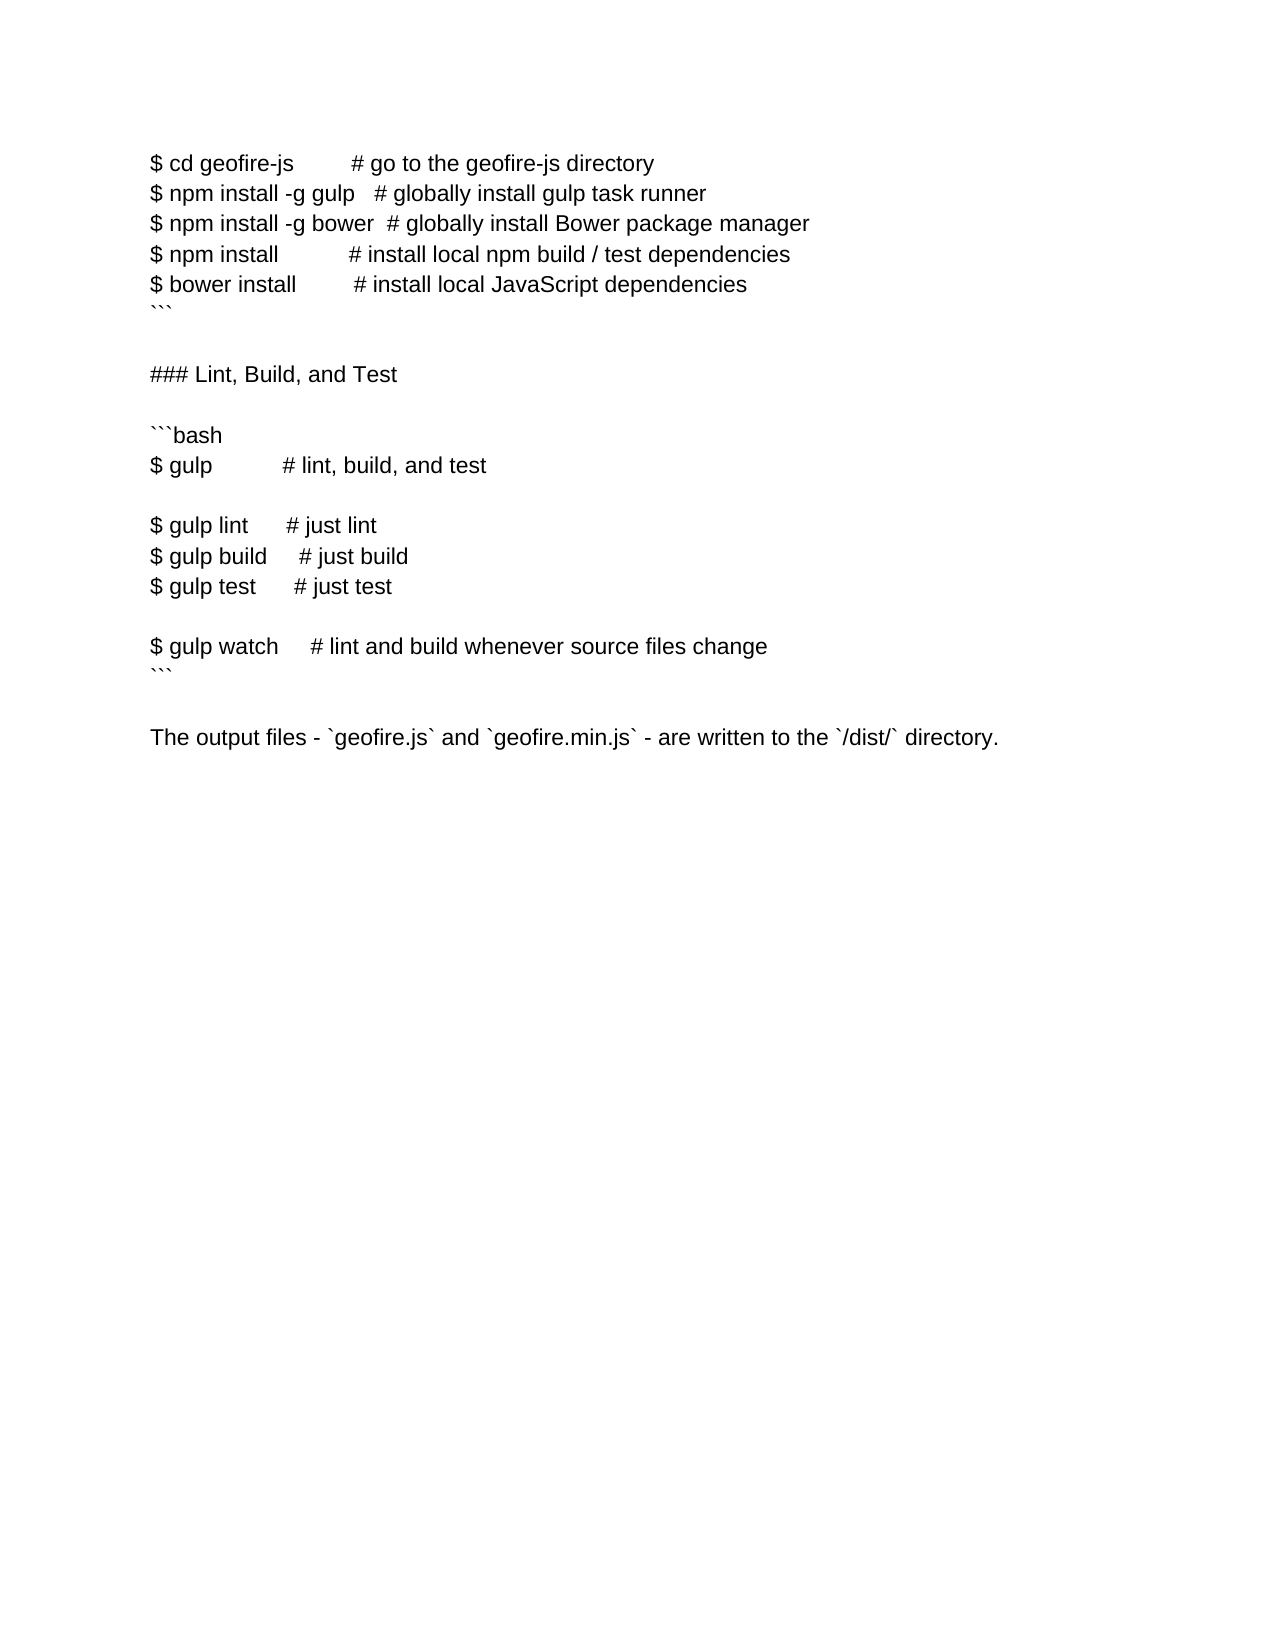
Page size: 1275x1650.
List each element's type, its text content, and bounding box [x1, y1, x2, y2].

text $ bower install # install local JavaScript dependencies [150, 271, 1125, 297]
text $ gulp # lint, build, and test [150, 452, 1125, 478]
text ``` [150, 301, 1125, 327]
text $ npm install -g gulp # globally install gulp task runner [150, 180, 1125, 207]
text $ gulp test # just test [150, 573, 1125, 599]
text ``` [150, 663, 1125, 690]
text $ gulp build # just build [150, 543, 1125, 569]
text $ cd geofire-js # go to the geofire-js directory [150, 150, 1125, 176]
text $ npm install -g bower # globally install Bower package manager [150, 210, 1125, 237]
text ```bash [150, 422, 1125, 448]
text ### Lint, Build, and Test [150, 361, 1125, 388]
text $ gulp lint # just lint [150, 512, 1125, 539]
text $ npm install # install local npm build / test dependencies [150, 241, 1125, 267]
text $ gulp watch # lint and build whenever source files change [150, 633, 1125, 660]
text The output files - `geofire.js` and `geofire.min.js` - are written to the `/dist/` directory. [150, 724, 1125, 750]
